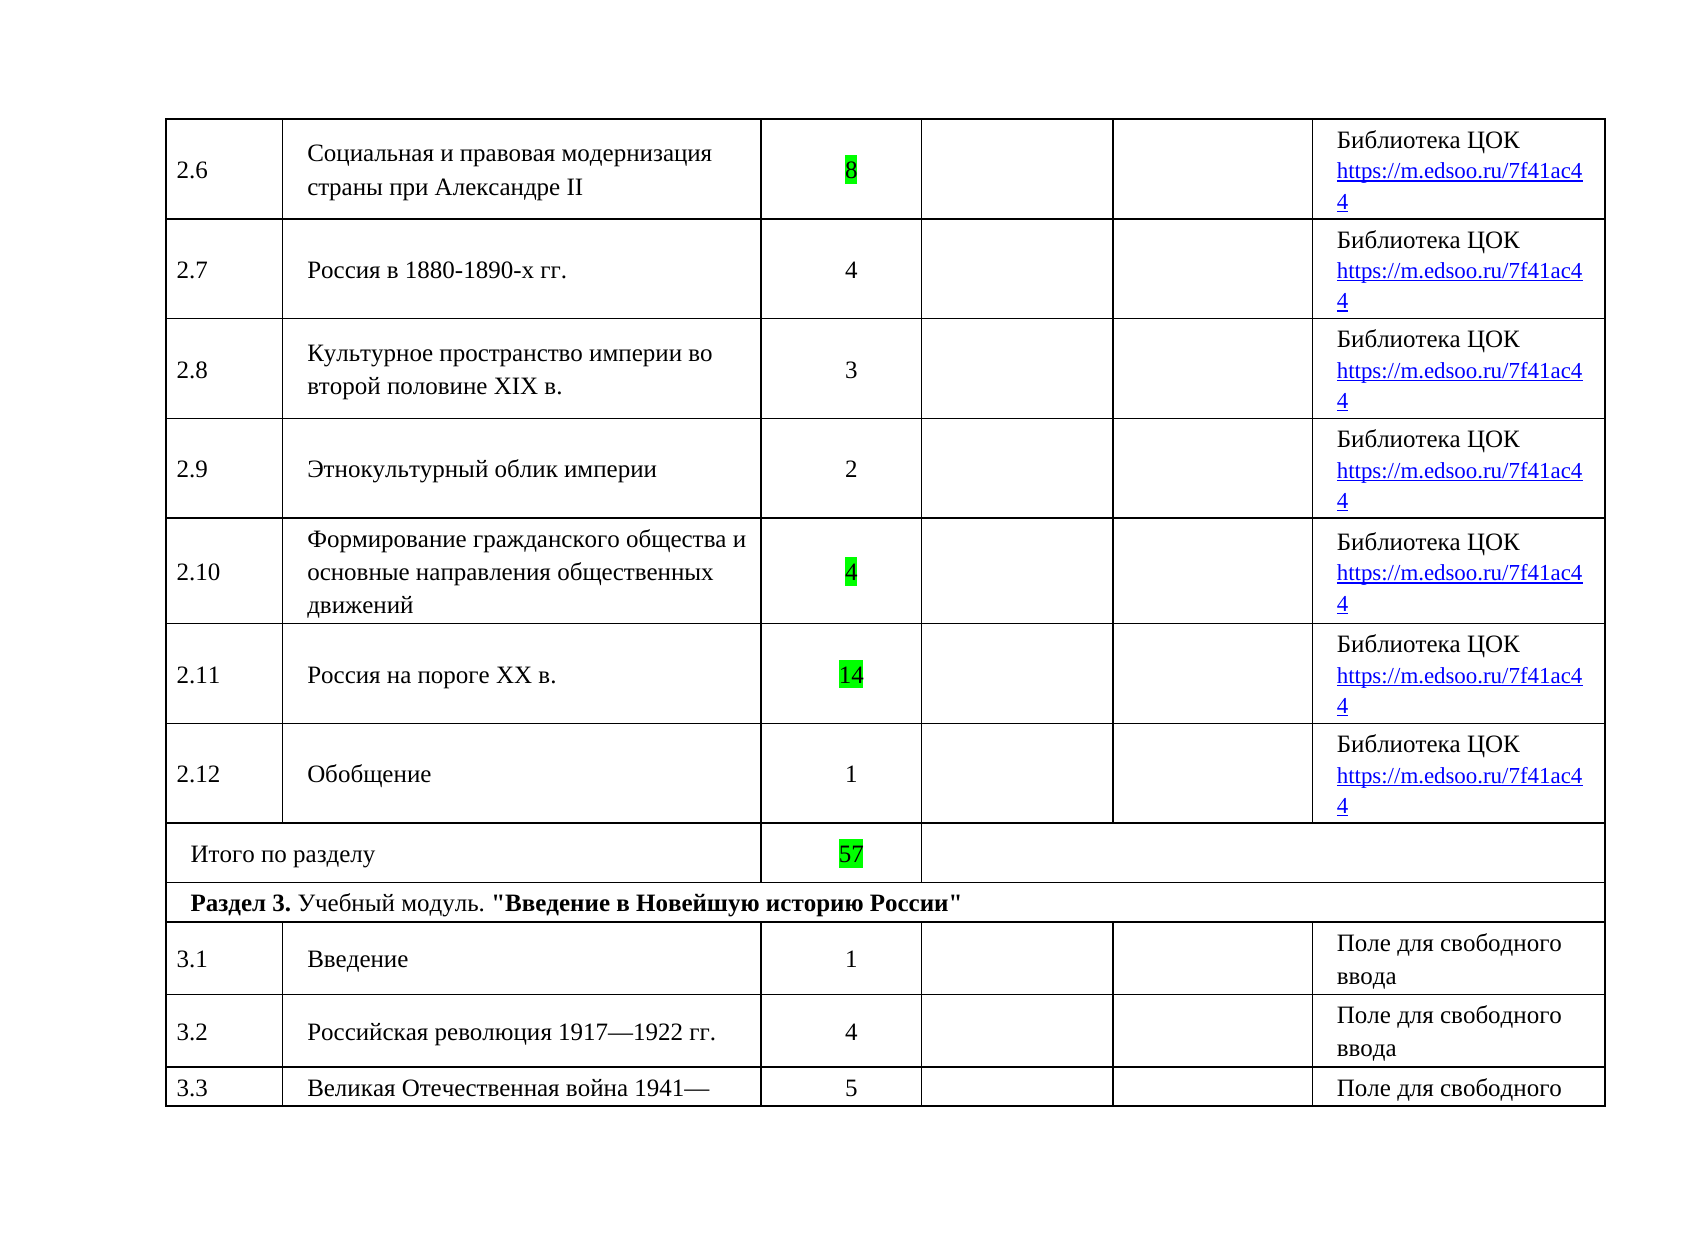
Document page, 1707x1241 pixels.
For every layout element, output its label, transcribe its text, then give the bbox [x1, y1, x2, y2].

table_cell 3.2 [167, 995, 282, 1066]
table_cell Введение [283, 923, 760, 993]
table_cell 2.6 [167, 120, 282, 218]
table_cell 3 [762, 319, 921, 417]
table_cell 57 [762, 824, 921, 882]
table_cell 4 [762, 519, 921, 623]
table_cell [922, 220, 1112, 318]
table_cell 4 [762, 995, 921, 1066]
table_cell [1114, 419, 1312, 517]
table_cell [1114, 319, 1312, 417]
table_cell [283, 1068, 760, 1105]
table_cell 2.7 [167, 220, 282, 318]
table_cell 2.8 [167, 319, 282, 417]
table_cell 3.1 [167, 923, 282, 993]
table_cell 1 [762, 923, 921, 993]
table_cell Поле для свободного ввода [1313, 923, 1604, 993]
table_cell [1313, 1068, 1604, 1105]
table_cell [1114, 120, 1312, 218]
table_cell [922, 1068, 1112, 1105]
table_cell 5 [762, 1068, 921, 1105]
table_cell [922, 519, 1112, 623]
table_cell Культурное пространство империи во второй половине XIX в. [283, 319, 760, 417]
table_cell Обобщение [283, 724, 760, 822]
table_cell Библиотека ЦОК https://m.edsoo.ru/7f41ac44 [1313, 724, 1604, 822]
table_cell Библиотека ЦОК https://m.edsoo.ru/7f41ac44 [1313, 319, 1604, 417]
table_cell Россия на пороге XX в. [283, 624, 760, 722]
table_cell [922, 995, 1112, 1066]
table_cell [1114, 1068, 1312, 1105]
table_cell Библиотека ЦОК https://m.edsoo.ru/7f41ac44 [1313, 624, 1604, 722]
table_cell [1313, 120, 1604, 218]
table_cell [922, 319, 1112, 417]
table_cell 2 [762, 419, 921, 517]
table_cell 2.10 [167, 519, 282, 623]
table_cell Этнокультурный облик империи [283, 419, 760, 517]
table_cell 3.3 [167, 1068, 282, 1105]
table_cell 2.12 [167, 724, 282, 822]
table_cell 4 [762, 220, 921, 318]
table_cell [922, 120, 1112, 218]
table_cell Социальная и правовая модернизация страны при Александре II [283, 120, 760, 218]
table_cell Итого по разделу [167, 824, 760, 882]
table_cell 2.9 [167, 419, 282, 517]
table_cell [1114, 995, 1312, 1066]
table_cell Российская революция 1917—1922 гг. [283, 995, 760, 1066]
table_cell [922, 724, 1112, 822]
table_cell [922, 923, 1112, 993]
table_cell 8 [762, 120, 921, 218]
table_cell 1 [762, 724, 921, 822]
table_cell 2.11 [167, 624, 282, 722]
table_cell Раздел 3. Учебный модуль. "Введение в Новейшую историю России" [167, 883, 1604, 921]
table_cell Библиотека ЦОК https://m.edsoo.ru/7f41ac44 [1313, 519, 1604, 623]
table_cell [1114, 220, 1312, 318]
table_cell [922, 824, 1604, 882]
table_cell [1313, 220, 1604, 318]
table_cell [1114, 624, 1312, 722]
table_cell Формирование гражданского общества и основные направления общественных движений [283, 519, 760, 623]
table_cell [1114, 519, 1312, 623]
table_cell [922, 624, 1112, 722]
table_cell 14 [762, 624, 921, 722]
table_cell Поле для свободного ввода [1313, 995, 1604, 1066]
table_cell Библиотека ЦОК https://m.edsoo.ru/7f41ac44 [1313, 419, 1604, 517]
table_cell Россия в 1880-1890-х гг. [283, 220, 760, 318]
table_cell [1114, 724, 1312, 822]
table_cell [922, 419, 1112, 517]
table_cell [1114, 923, 1312, 993]
